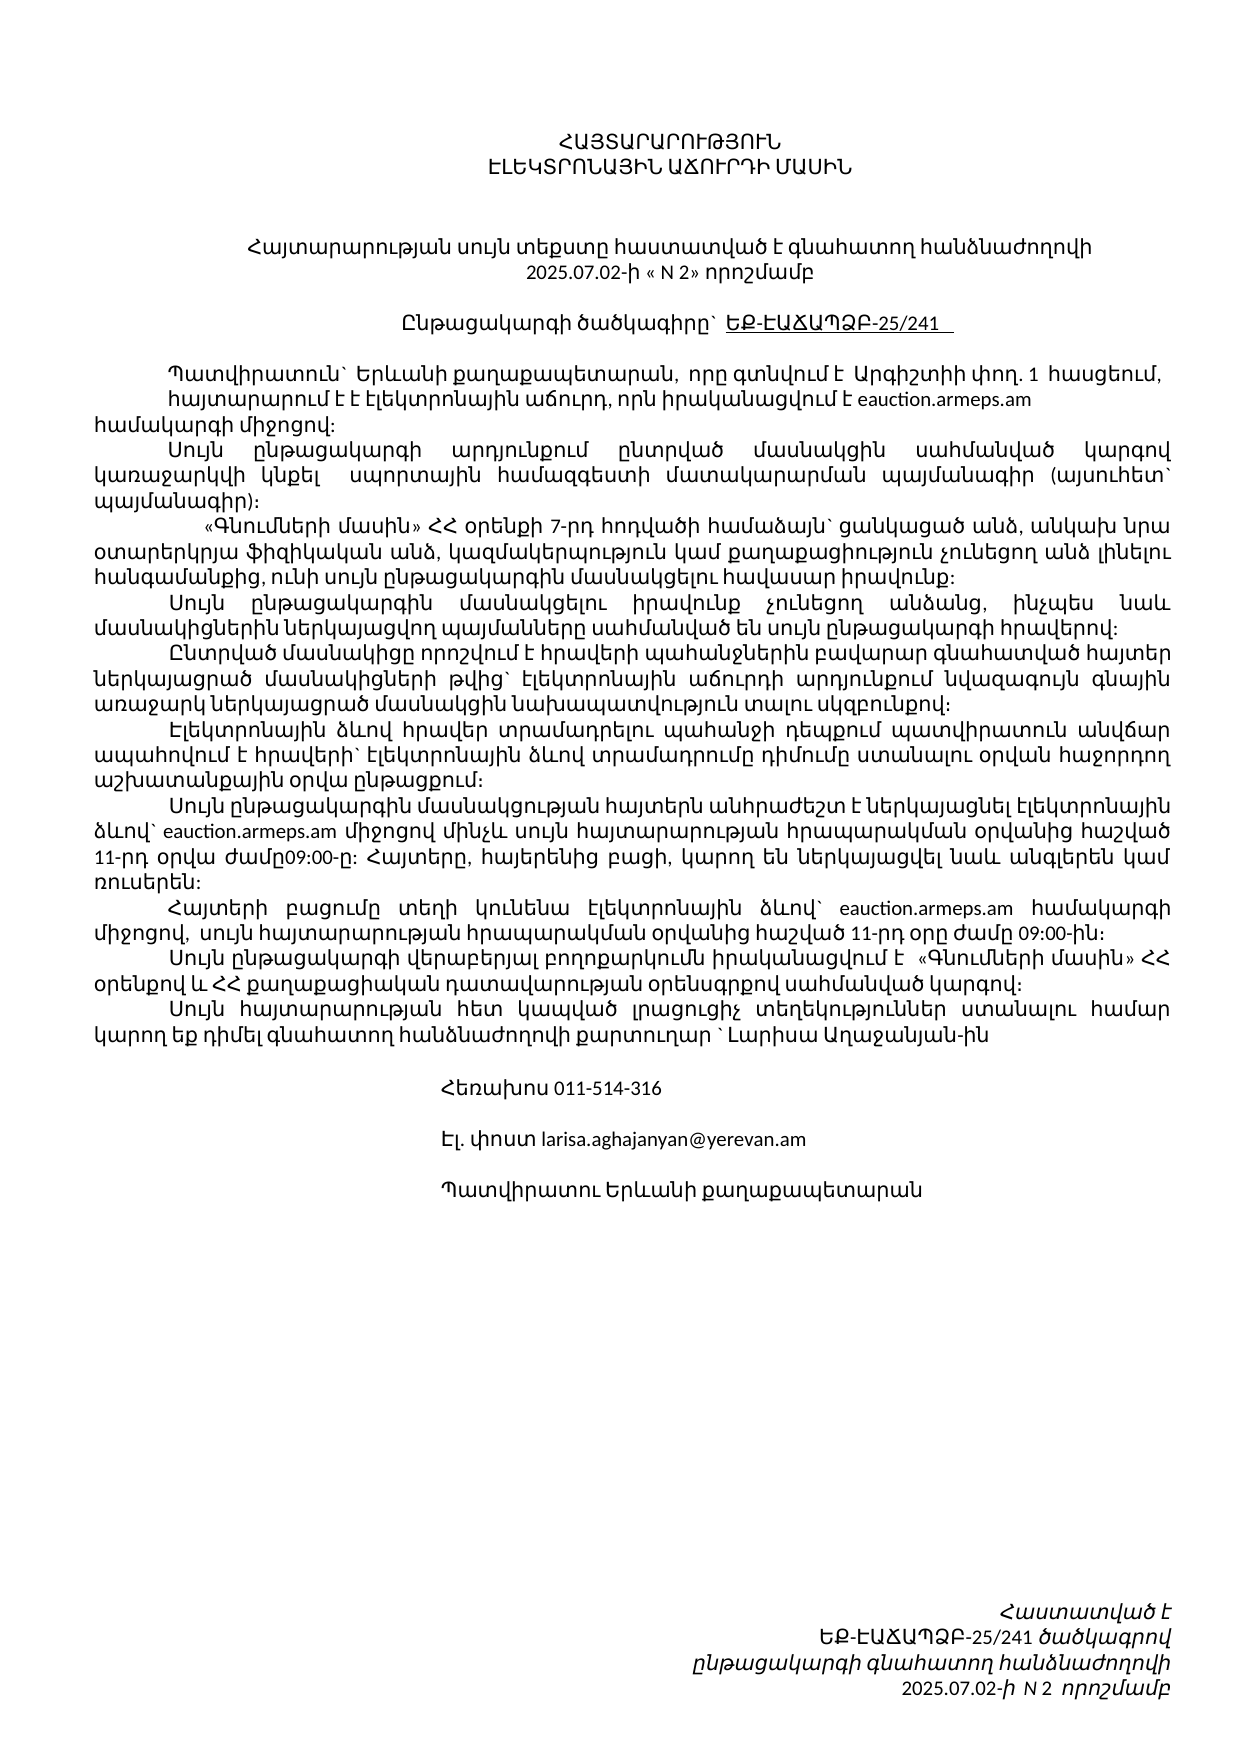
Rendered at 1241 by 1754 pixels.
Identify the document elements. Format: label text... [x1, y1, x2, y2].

text Սույն ընթացակարգի արդյունքում ընտրված մասնակցին սահմանված կարգով կառաջարկվի կնքել սպորտային համազգեստի մատակարարման պայմանագիր (այսուհետ` պայմանագիր)։ [94, 437, 1171, 513]
text ԵՔ-ԷԱՃԱՊՁԲ-25/241 ծածկագրով [94, 1624, 1171, 1650]
text հայտարարում է է էլեկտրոնային աճուրդ, որն իրականացվում է eauction.armeps.am համակարգի միջոցով: [94, 386, 1171, 437]
text 2025.07.02 -ի « N 2» որոշմամբ [94, 259, 1171, 285]
text Պատվիրատուն` Երևանի քաղաքապետարան, որը գտնվում է Արգիշտիի փող. 1 հասցեում, [94, 361, 1171, 386]
text ԷԼԵԿՏՐՈՆԱՅԻՆ ԱՃՈՒՐԴԻ ՄԱՍԻՆ [94, 154, 1171, 180]
text Սույն ընթացակարգին մասնակցելու իրավունք չունեցող անձանց, ինչպես նաև մասնակիցներին ներկայացվող պայմանները սահմանված են սույն ընթացակարգի հրավերով: [94, 590, 1171, 641]
text «Գնումների մասին» ՀՀ օրենքի 7-րդ հոդվածի համաձայն` ցանկացած անձ, անկախ նրա օտարերկրյա ֆիզիկական անձ, կազմակերպություն կամ քաղաքացիություն չունեցող անձ լինելու հանգամանքից, ունի սույն ընթացակարգին մասնակցելու հավասար իրավունք: [94, 513, 1171, 590]
text Էլեկտրոնային ձևով հրավեր տրամադրելու պահանջի դեպքում պատվիրատուն անվճար ապահովում է հրավերի` էլեկտրոնային ձևով տրամադրումը դիմումը ստանալու օրվան հաջորդող աշխատանքային օրվա ընթացքում։ [94, 717, 1171, 793]
text Հայտերի բացումը տեղի կունենա էլեկտրոնային ձևով` eauction.armeps.am համակարգի միջոցով, սույն հայտարարության հրապարակման օրվանից հաշված 11-րդ օրը ժամը 09:00-ին։ [94, 895, 1171, 946]
text Սույն հայտարարության հետ կապված լրացուցիչ տեղեկություններ ստանալու համար կարող եք դիմել գնահատող հանձնաժողովի քարտուղար ` Լարիսա Աղաջանյան-ին [94, 996, 1171, 1047]
text Ընթացակարգի ծածկագիրը` ԵՔ-ԷԱՃԱՊՁԲ-25/241 [94, 310, 1171, 336]
text Պատվիրատու Երևանի քաղաքապետարան [94, 1177, 1171, 1203]
text Սույն ընթացակարգի վերաբերյալ բողոքարկումն իրականացվում է «Գնումների մասին» ՀՀ օրենքով և ՀՀ քաղաքացիական դատավարության օրենսգրքով սահմանված կարգով։ [94, 946, 1171, 996]
text Հաստատված է [94, 1599, 1171, 1624]
text Հեռախոս 011-514-316 [94, 1076, 1171, 1101]
text Սույն ընթացակարգին մասնակցության հայտերն անհրաժեշտ է ներկայացնել էլեկտրոնային ձևով` eauction.armeps.am միջոցով մինչև սույն հայտարարության հրապարակման օրվանից հաշված 11-րդ օրվա ժամը09:00-ը: Հայտերը, հայերենից բացի, կարող են ներկայացվել նաև անգլերեն կամ ռուսերեն: [94, 793, 1171, 895]
text Հայտարարության սույն տեքստը հաստատված է գնահատող հանձնաժողովի [94, 234, 1171, 259]
text ՀԱՅՏԱՐԱՐՈՒԹՅՈՒՆ [94, 129, 1171, 154]
text 2025.07.02 -ի N 2 որոշմամբ [94, 1675, 1171, 1701]
text Էլ. փոստ larisa.aghajanyan@yerevan.am [94, 1126, 1171, 1152]
text Ընտրված մասնակիցը որոշվում է հրավերի պահանջներին բավարար գնահատված հայտեր ներկայացրած մասնակիցների թվից` էլեկտրոնային աճուրդի արդյունքում նվազագույն գնային առաջարկ ներկայացրած մասնակցին նախապատվություն տալու սկզբունքով։ [94, 641, 1171, 717]
text ընթացակարգի գնահատող հանձնաժողովի [94, 1650, 1171, 1675]
